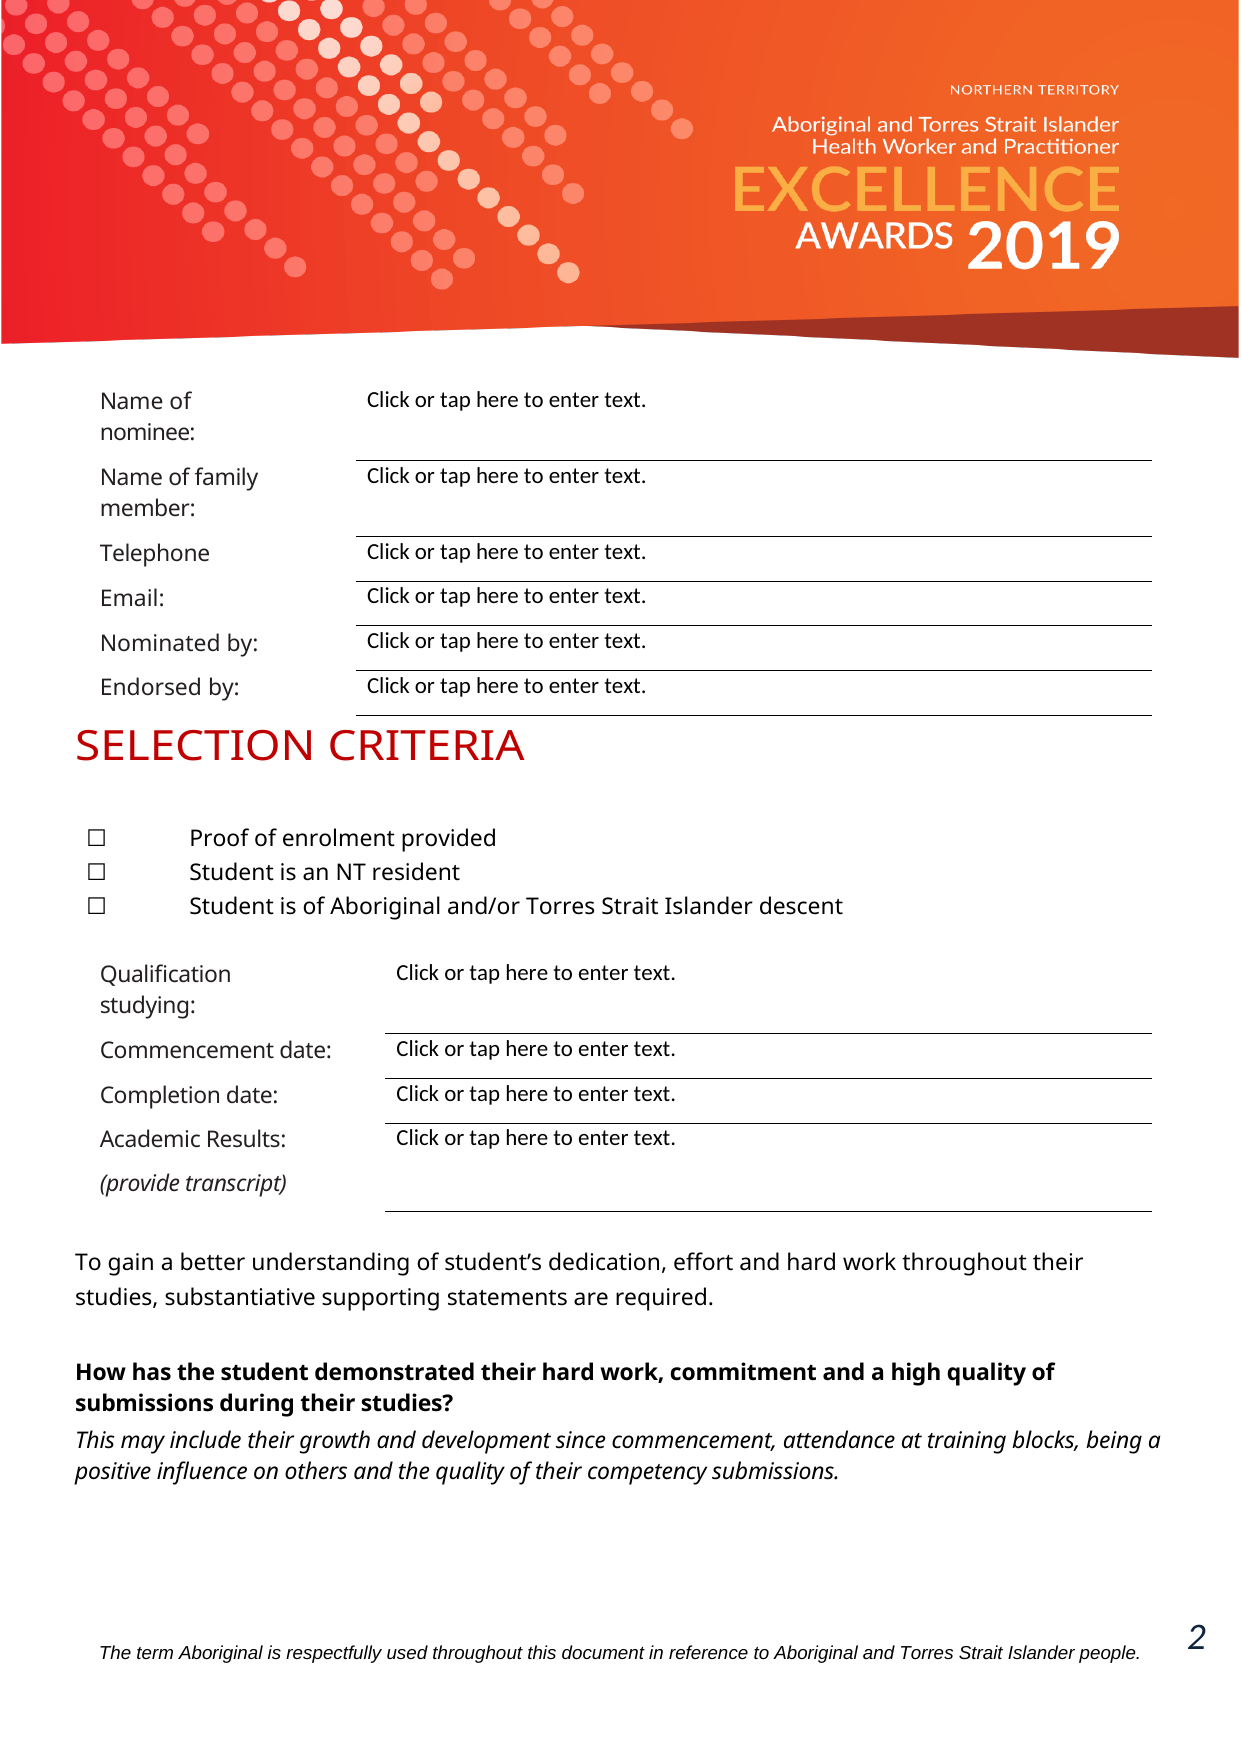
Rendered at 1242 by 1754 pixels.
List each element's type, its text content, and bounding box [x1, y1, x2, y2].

table_cell Commencement date: [88, 1033, 385, 1078]
table_cell Completion date: [88, 1078, 385, 1122]
table_cell Student is of Aboriginal and/or Torres Strait Islander descent [178, 890, 1166, 923]
table_cell Student is an NT resident [178, 856, 1166, 889]
table_header Qualification studying: [88, 958, 385, 1033]
table_header Name of nominee: [88, 385, 356, 460]
text To gain a better understanding of student’s dedication, effort and hard work throughout their studies, substantiative supporting statements are required. [75, 1246, 1093, 1312]
table_cell Endorsed by: [88, 670, 356, 715]
table_cell Telephone [88, 536, 356, 581]
text How has the student demonstrated their hard work, commitment and a high quality of submissions during their studies? [75, 1355, 1169, 1418]
table_cell Academic Results: (provide transcript) [88, 1123, 385, 1211]
text SELECTION CRITERIA [75, 716, 1167, 773]
table_cell Name of family member: [88, 460, 356, 536]
table_cell Nominated by: [88, 625, 356, 670]
picture [0, 0, 1237, 363]
table_cell Email: [88, 581, 356, 625]
text This may include their growth and development since commencement, attendance at training blocks, being a positive influence on others and the quality of their competency submissions. [75, 1424, 1169, 1486]
table_header Proof of enrolment provided [178, 822, 1166, 856]
